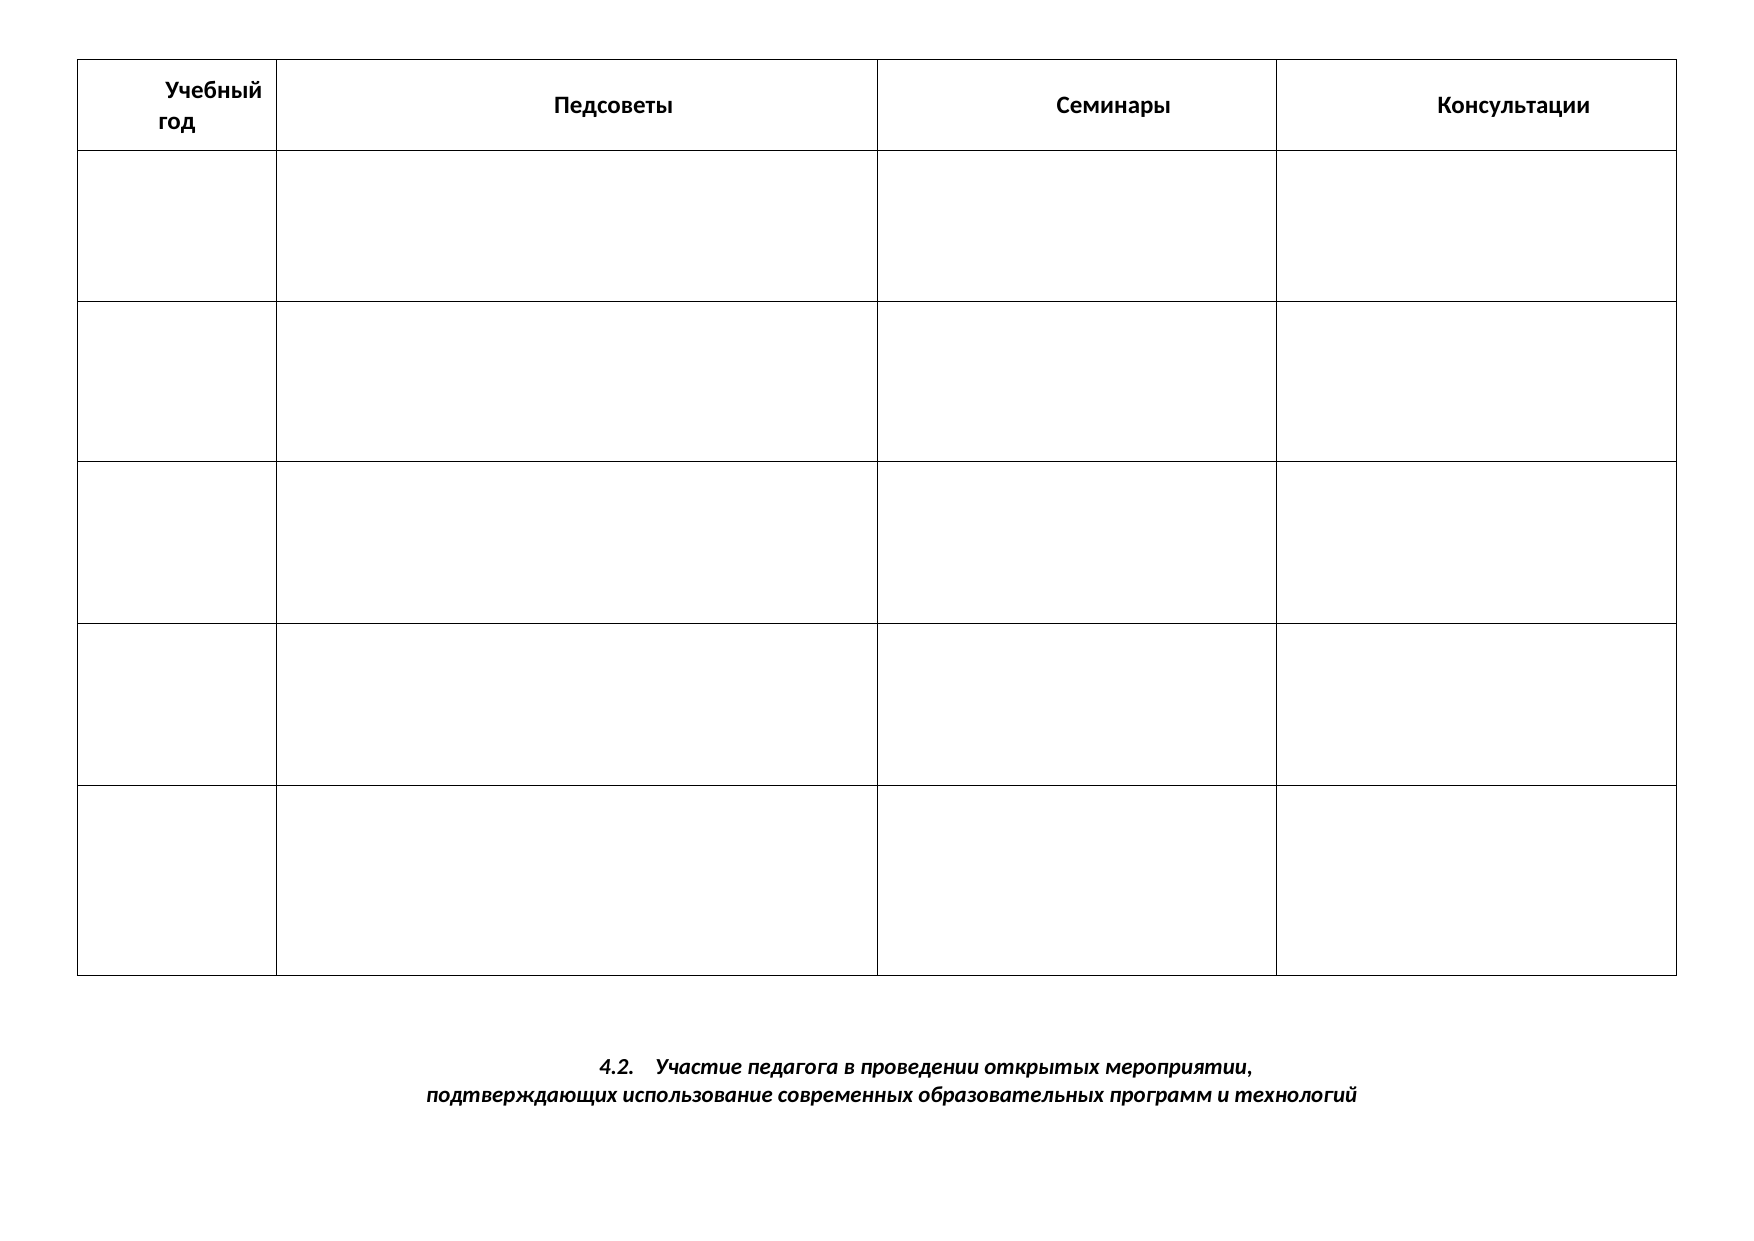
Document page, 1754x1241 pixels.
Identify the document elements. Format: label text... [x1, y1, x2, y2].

table_cell [878, 462, 1276, 623]
table_cell [878, 624, 1276, 785]
table_cell [78, 624, 276, 785]
table_cell [78, 462, 276, 623]
table_cell [277, 786, 877, 974]
table_cell [1277, 786, 1676, 974]
table_header Семинары [878, 60, 1276, 150]
table_header Педсоветы [277, 60, 877, 150]
table_cell [1277, 462, 1676, 623]
table_header Учебный год [78, 60, 276, 150]
table_cell [878, 302, 1276, 461]
table_cell [1277, 624, 1676, 785]
table_cell [1277, 151, 1676, 301]
table_cell [78, 302, 276, 461]
table_cell [277, 302, 877, 461]
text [89, 1052, 1695, 1108]
table_cell [878, 786, 1276, 974]
table_header Консультации [1277, 60, 1676, 150]
table_cell [277, 462, 877, 623]
table_cell [78, 151, 276, 301]
table_cell [78, 786, 276, 974]
table_cell [878, 151, 1276, 301]
table_cell [277, 151, 877, 301]
table_cell [1277, 302, 1676, 461]
table_cell [277, 624, 877, 785]
